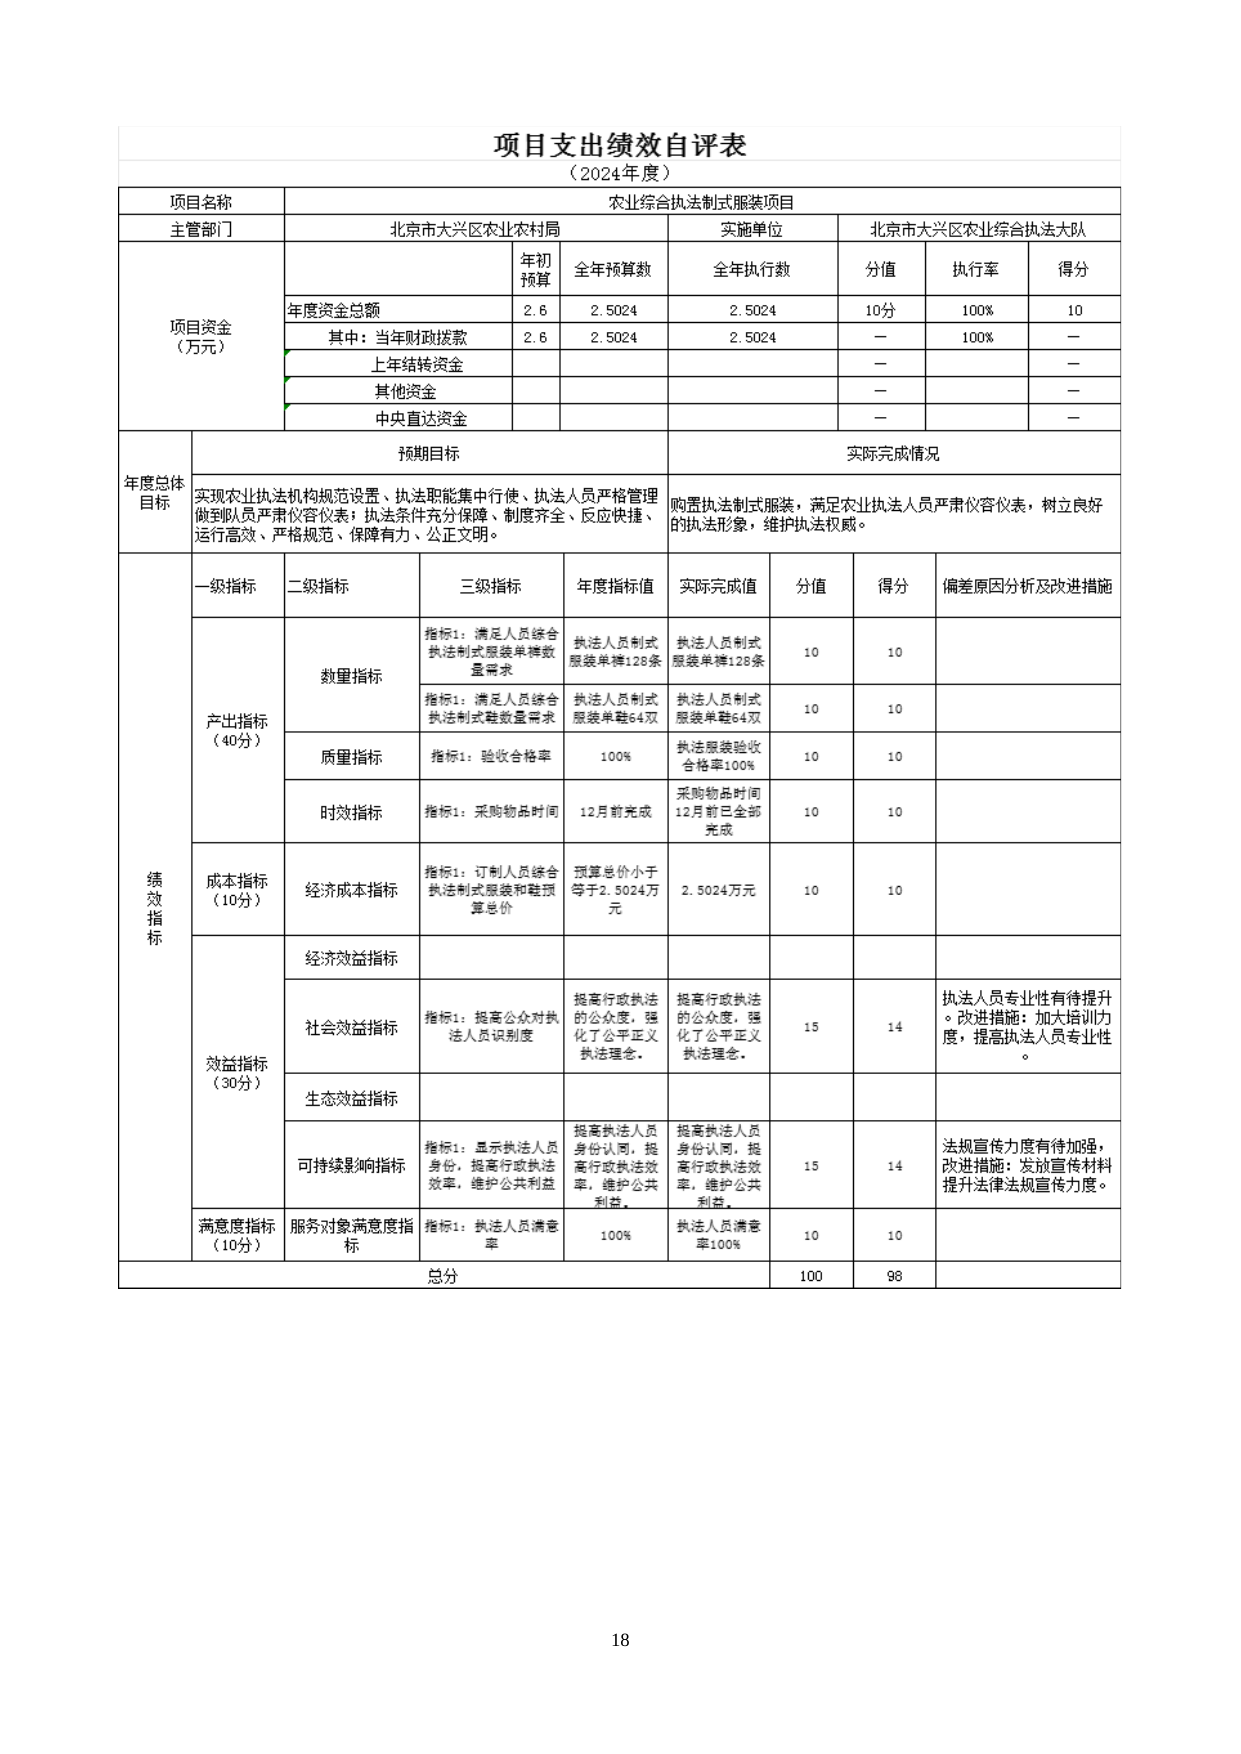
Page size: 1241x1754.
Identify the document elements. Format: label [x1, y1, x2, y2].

picture [118, 126, 1122, 1289]
